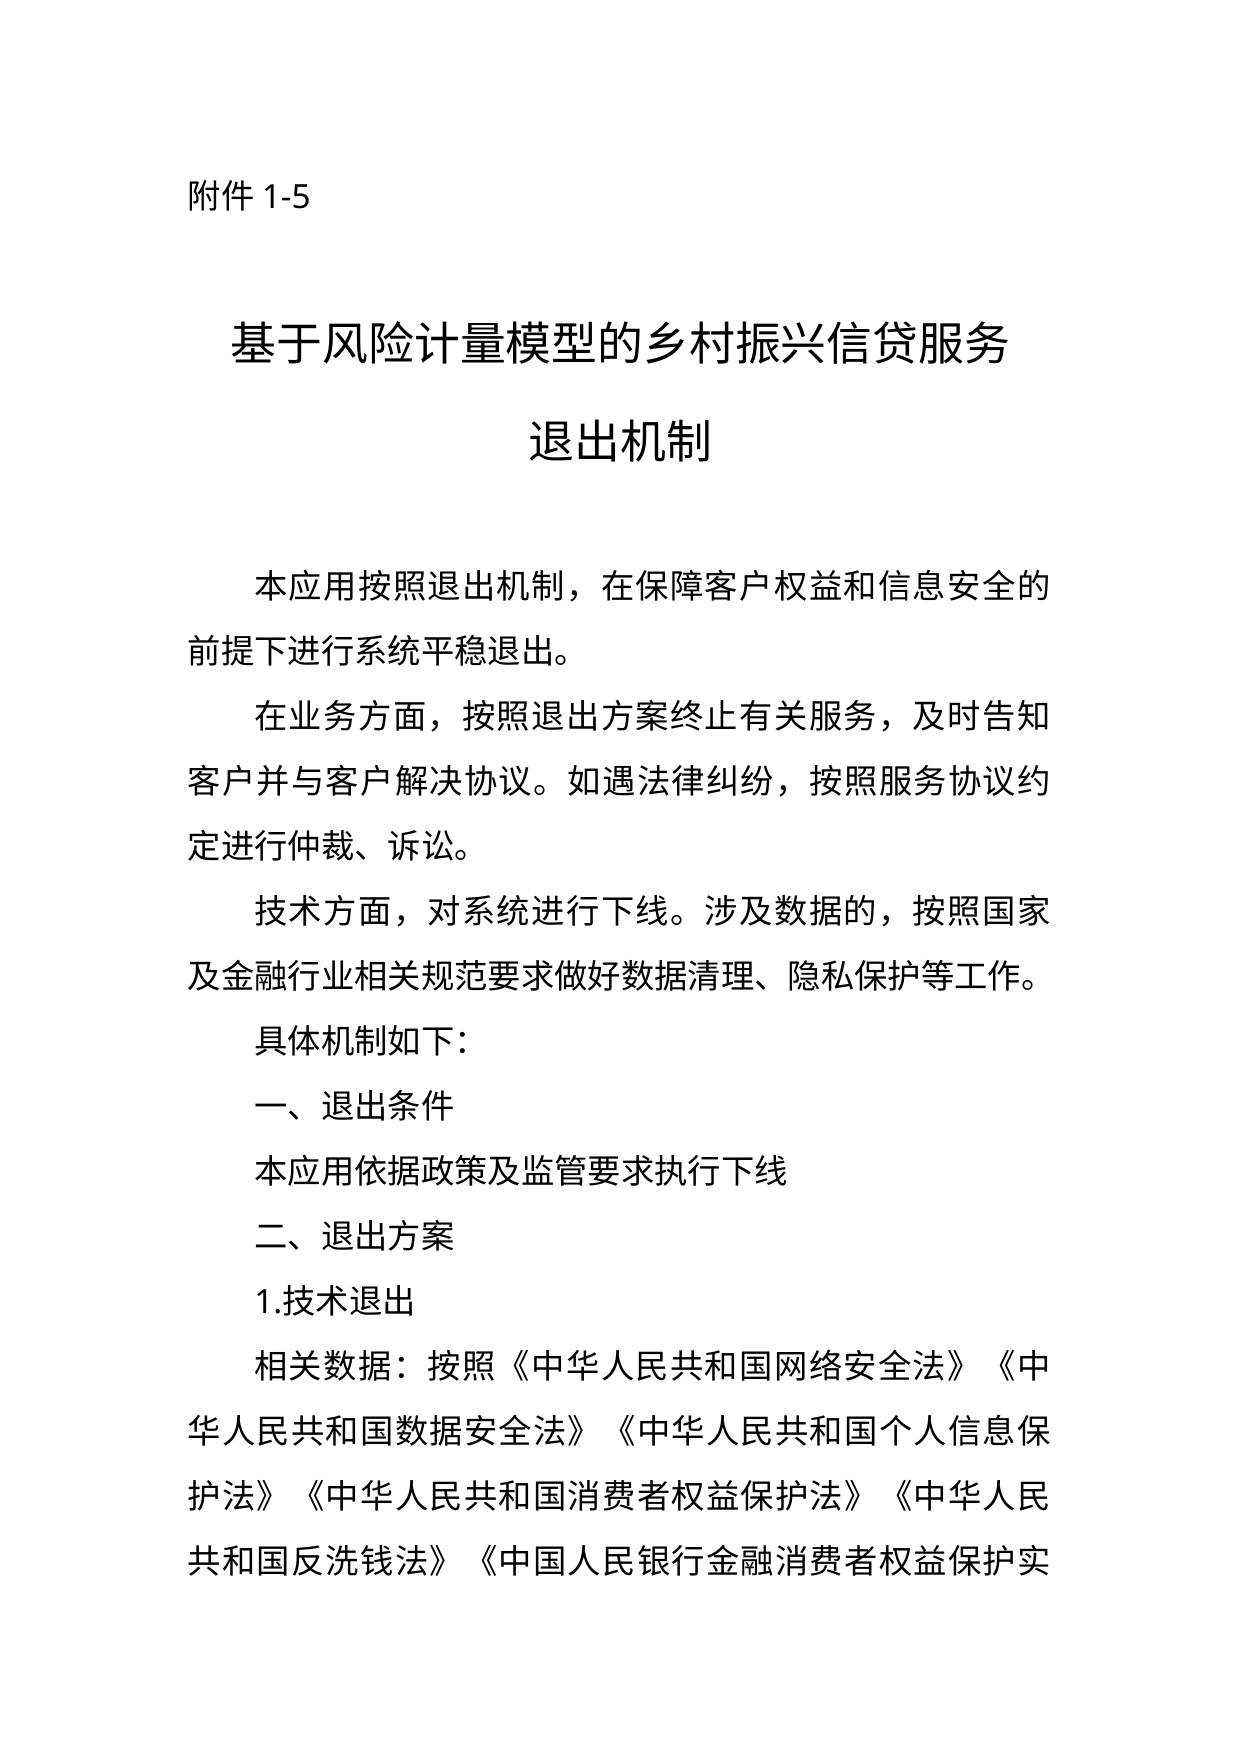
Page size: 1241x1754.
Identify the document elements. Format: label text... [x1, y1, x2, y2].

text 退出机制 [187, 389, 1053, 487]
text 在业务方面，按照退出方案终止有关服务，及时告知客户并与客户解决协议。如遇法律纠纷，按照服务协议约定进行仲裁、诉讼。 [187, 682, 1053, 877]
text 本应用依据政策及监管要求执行下线 [187, 1137, 1053, 1202]
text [187, 1332, 1053, 1592]
text 附件 1-5 [187, 162, 1053, 227]
text 基于风险计量模型的乡村振兴信贷服务 [187, 292, 1053, 389]
text 技术方面，对系统进行下线。涉及数据的，按照国家及金融行业相关规范要求做好数据清理、隐私保护等工作。 [187, 877, 1053, 1007]
text 本应用按照退出机制，在保障客户权益和信息安全的前提下进行系统平稳退出。 [187, 552, 1053, 682]
text 一、退出条件 [187, 1072, 1053, 1137]
text 具体机制如下： [187, 1007, 1053, 1072]
text 1.技术退出 [187, 1267, 1053, 1332]
text 二、退出方案 [187, 1202, 1053, 1267]
